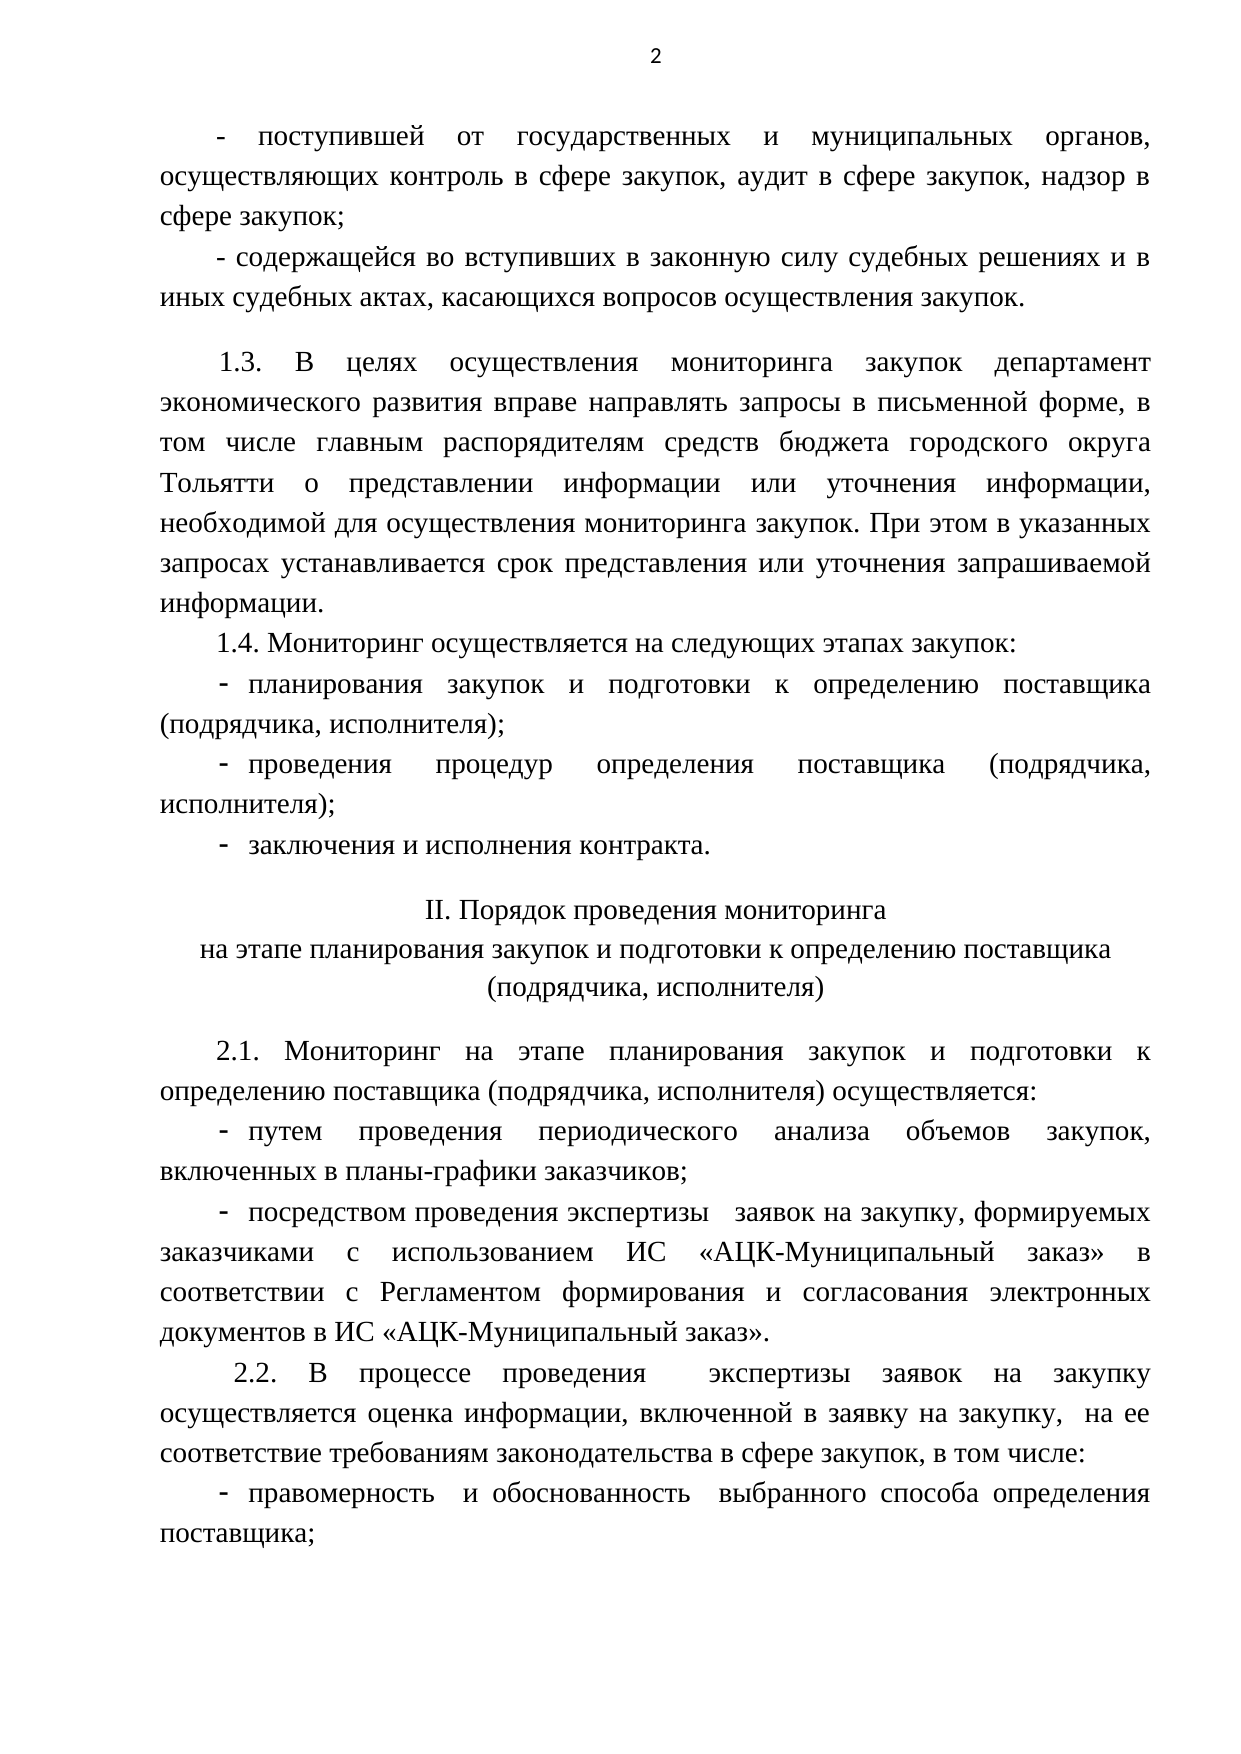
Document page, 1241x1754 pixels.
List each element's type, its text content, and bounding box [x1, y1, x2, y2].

text 2.2. В процессе проведения экспертизы заявок на закупку осуществляется оценка информации, включенной в заявку на закупку, на ее соответствие требованиям законодательства в сфере закупок, в том числе: [159, 1355, 1152, 1469]
list путем проведения периодического анализа объемов закупок, включенных в планы-графики заказчиков; [159, 1113, 1152, 1187]
text 2.1. Мониторинг на этапе планирования закупок и подготовки к определению поставщика (подрядчика, исполнителя) осуществляется: [159, 1033, 1152, 1107]
list проведения процедур определения поставщика (подрядчика, исполнителя); [159, 746, 1152, 820]
text II. Порядок проведения мониторинга [159, 892, 1152, 926]
list правомерность и обоснованность выбранного способа определения поставщика; [159, 1475, 1152, 1549]
list посредством проведения экспертизы заявок на закупку, формируемых заказчиками с использованием ИС «АЦК-Муниципальный заказ» в соответствии с Регламентом формирования и согласования электронных документов в ИС «АЦК-Муниципальный заказ». [159, 1194, 1152, 1348]
text 1.4. Мониторинг осуществляется на следующих этапах закупок: [159, 626, 1152, 659]
text - поступившей от государственных и муниципальных органов, осуществляющих контроль в сфере закупок, аудит в сфере закупок, надзор в сфере закупок; [159, 118, 1152, 232]
list заключения и исполнения контракта. [159, 827, 1152, 861]
text на этапе планирования закупок и подготовки к определению поставщика (подрядчика, исполнителя) [159, 931, 1152, 1003]
text - содержащейся во вступивших в законную силу судебных решениях и в иных судебных актах, касающихся вопросов осуществления закупок. [159, 239, 1152, 312]
text 1.3. В целях осуществления мониторинга закупок департамент экономического развития вправе направлять запросы в письменной форме, в том числе главным распорядителям средств бюджета городского округа Тольятти о представлении информации или уточнения информации, необходимой для осуществления мониторинга закупок. При этом в указанных запросах устанавливается срок представления или уточнения запрашиваемой информации. [159, 344, 1152, 619]
list планирования закупок и подготовки к определению поставщика (подрядчика, исполнителя); [159, 666, 1152, 740]
